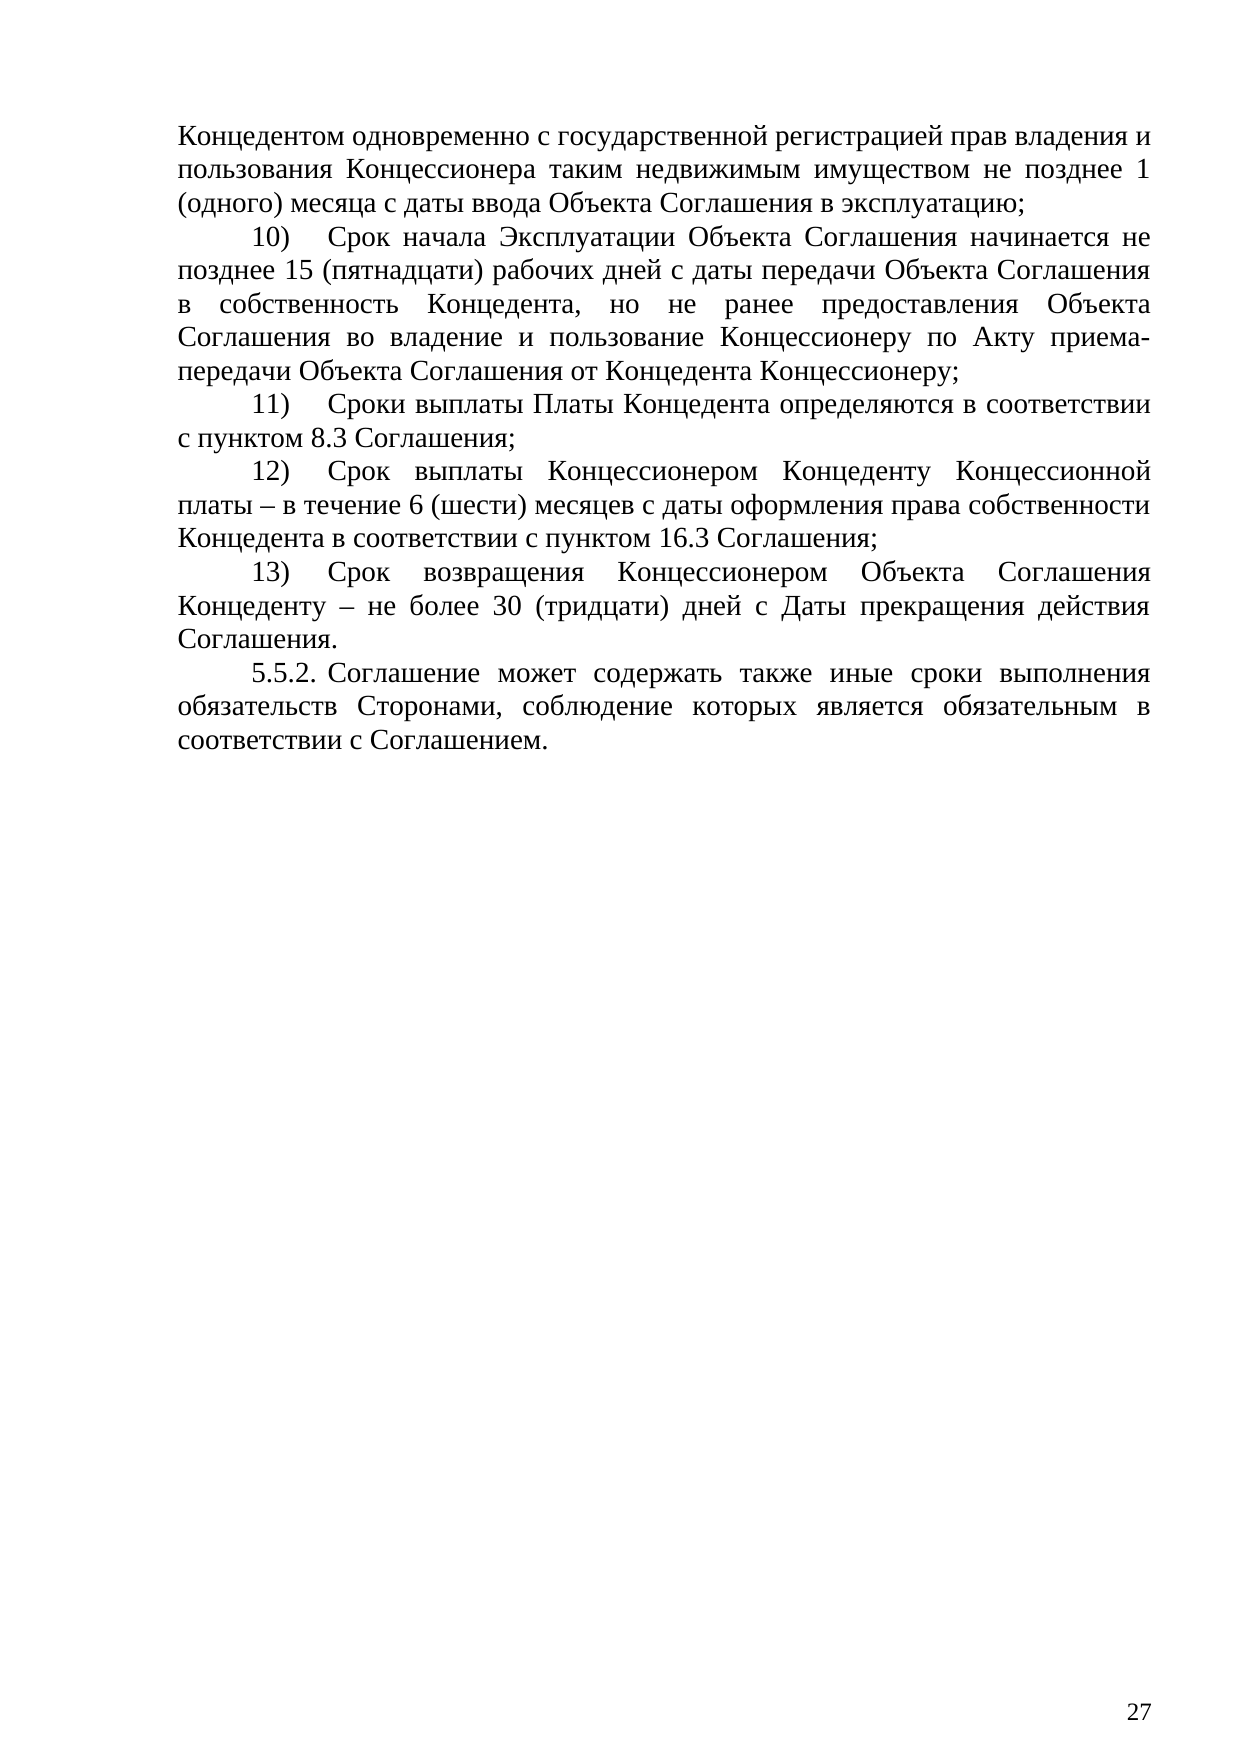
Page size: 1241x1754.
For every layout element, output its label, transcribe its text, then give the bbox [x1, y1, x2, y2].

list Сроки выплаты Платы Концедента определяются в соответствии с пунктом 8.3 Соглашения; [177, 386, 1152, 453]
list Срок возвращения Концессионером Объекта Соглашения Концеденту – не более 30 (тридцати) дней с Даты прекращения действия Соглашения. [177, 554, 1152, 655]
list Срок начала Эксплуатации Объекта Соглашения начинается не позднее 15 (пятнадцати) рабочих дней с даты передачи Объекта Соглашения в собственность Концедента, но не ранее предоставления Объекта Соглашения во владение и пользование Концессионеру по Акту приема-передачи Объекта Соглашения от Концедента Концессионеру; [177, 219, 1152, 386]
list Срок выплаты Концессионером Концеденту Концессионной платы – в течение 6 (шести) месяцев с даты оформления права собственности Концедента в соответствии с пунктом 16.3 Соглашения; [177, 453, 1152, 554]
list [177, 118, 1152, 219]
list Соглашение может содержать также иные сроки выполнения обязательств Сторонами, соблюдение которых является обязательным в соответствии с Соглашением. [177, 655, 1152, 755]
